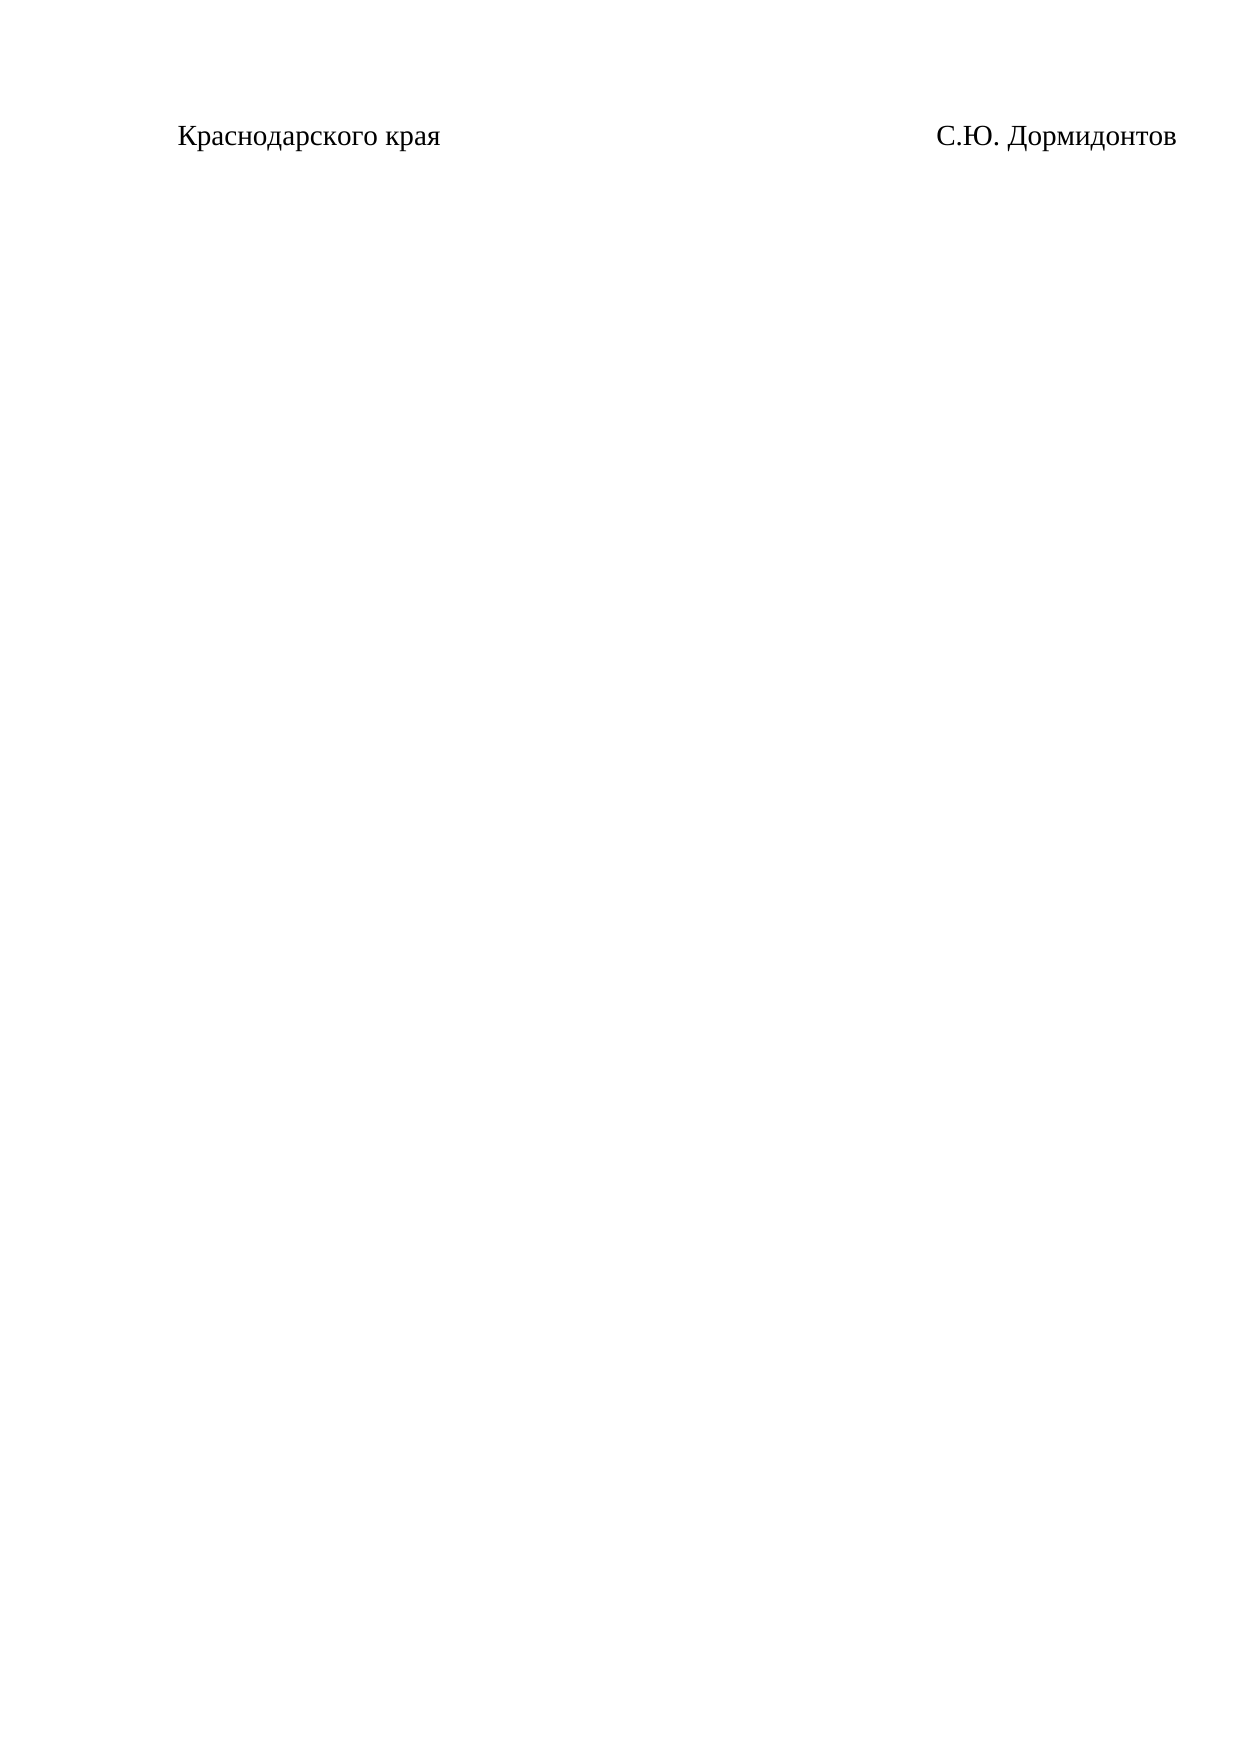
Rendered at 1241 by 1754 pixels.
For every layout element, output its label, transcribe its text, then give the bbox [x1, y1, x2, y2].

text Краснодарского края С.Ю. Дормидонтов [177, 118, 1181, 152]
